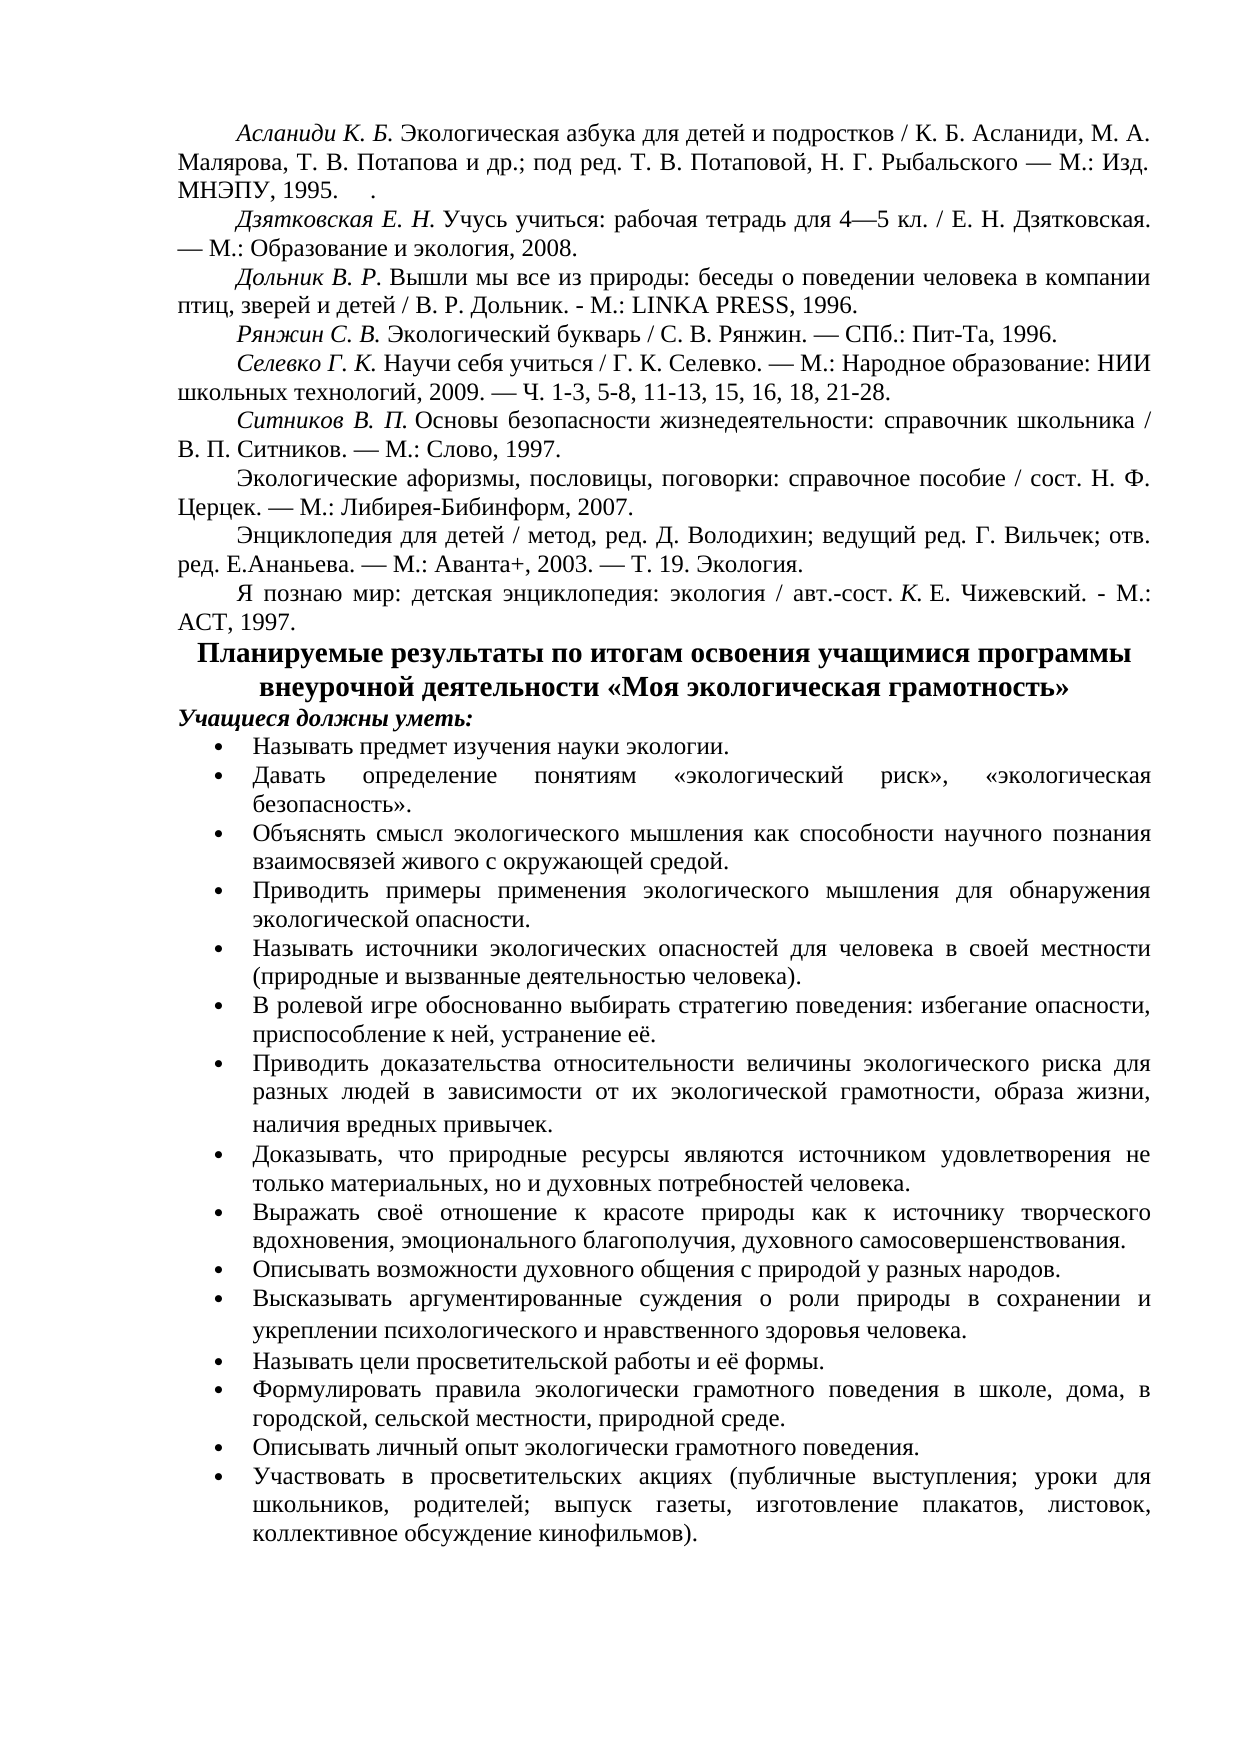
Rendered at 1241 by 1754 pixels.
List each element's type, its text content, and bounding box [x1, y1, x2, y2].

text Рянжин С. В. Экологический букварь / С. В. Рянжин. — СПб.: Пит-Та, 1996. [177, 319, 1152, 348]
list Называть источники экологических опасностей для человека в своей местности (природные и вызванные деятельностью человека). [215, 933, 1152, 990]
list Приводить доказательства относительности величины экологического риска для разных людей в зависимости от их экологической грамотности, образа жизни, наличия вредных привычек. [215, 1048, 1152, 1139]
text Селевко Г. К. Научи себя учиться / Г. К. Селевко. — М.: Народное образование: НИИ школьных технологий, 2009. — Ч. 1-3, 5-8, 11-13, 15, 16, 18, 21-28. [177, 348, 1152, 406]
text Планируемые результаты по итогам освоения учащимися программы внеурочной деятельности «Моя экологическая грамотность» [177, 636, 1152, 703]
list В ролевой игре обоснованно выбирать стратегию поведения: избегание опасности, приспособление к ней, устранение её. [215, 990, 1152, 1048]
list Доказывать, что природные ресурсы являются источником удовлетворения не только материальных, но и духовных потребностей человека. [215, 1139, 1152, 1197]
text Ситников В. П. Основы безопасности жизнедеятельности: справочник школьника / В. П. Ситников. — М.: Слово, 1997. [177, 406, 1152, 463]
list Называть предмет изучения науки экологии. [215, 731, 1152, 760]
text Дольник В. Р. Вышли мы все из природы: беседы о поведении человека в компании птиц, зверей и детей / В. Р. Дольник. - М.: LINKA PRESS, 1996. [177, 262, 1152, 319]
list Описывать возможности духовного общения с природой у разных народов. [215, 1254, 1152, 1283]
list Участвовать в просветительских акциях (публичные выступления; уроки для школьников, родителей; выпуск газеты, изготовление плакатов, листовок, коллективное обсуждение кинофильмов). [215, 1461, 1152, 1547]
list Называть цели просветительской работы и её формы. [215, 1346, 1152, 1374]
text Дзятковская Е. Н. Учусь учиться: рабочая тетрадь для 4—5 кл. / Е. Н. Дзятковская. — М.: Образование и экология, 2008. [177, 204, 1152, 262]
text Энциклопедия для детей / метод, ред. Д. Володихин; ведущий ред. Г. Вильчек; отв. ред. Е.Ананьева. — М.: Аванта+, 2003. — Т. 19. Экология. [177, 521, 1152, 578]
text Асланиди К. Б. Экологическая азбука для детей и подростков / К. Б. Асланиди, М. А. Малярова, Т. В. Потапова и др.; под ред. Т. В. Потаповой, Н. Г. Рыбальского — М.: Изд. МНЭПУ, 1995. . [177, 118, 1152, 204]
list Описывать личный опыт экологически грамотного поведения. [215, 1432, 1152, 1461]
text Учащиеся должны уметь: [177, 703, 1152, 731]
list Приводить примеры применения экологического мышления для обнаружения экологической опасности. [215, 875, 1152, 933]
list Выражать своё отношение к красоте природы как к источнику творческого вдохновения, эмоционального благополучия, духовного самосовершенствования. [215, 1197, 1152, 1254]
list Объяснять смысл экологического мышления как способности научного познания взаимосвязей живого с окружающей средой. [215, 818, 1152, 875]
text Я познаю мир: детская энциклопедия: экология / авт.-сост. К. Е. Чижевский. - М.: ACT, 1997. [177, 578, 1152, 636]
list Давать определение понятиям «экологический риск», «экологическая безопасность». [215, 760, 1152, 818]
list Формулировать правила экологически грамотного поведения в школе, дома, в городской, сельской местности, природной среде. [215, 1374, 1152, 1432]
list Высказывать аргументированные суждения о роли природы в сохранении и укреплении психологического и нравственного здоровья человека. [215, 1283, 1152, 1346]
text Экологические афоризмы, пословицы, поговорки: справочное пособие / сост. Н. Ф. Церцек. — М.: Либирея-Бибинформ, 2007. [177, 463, 1152, 521]
